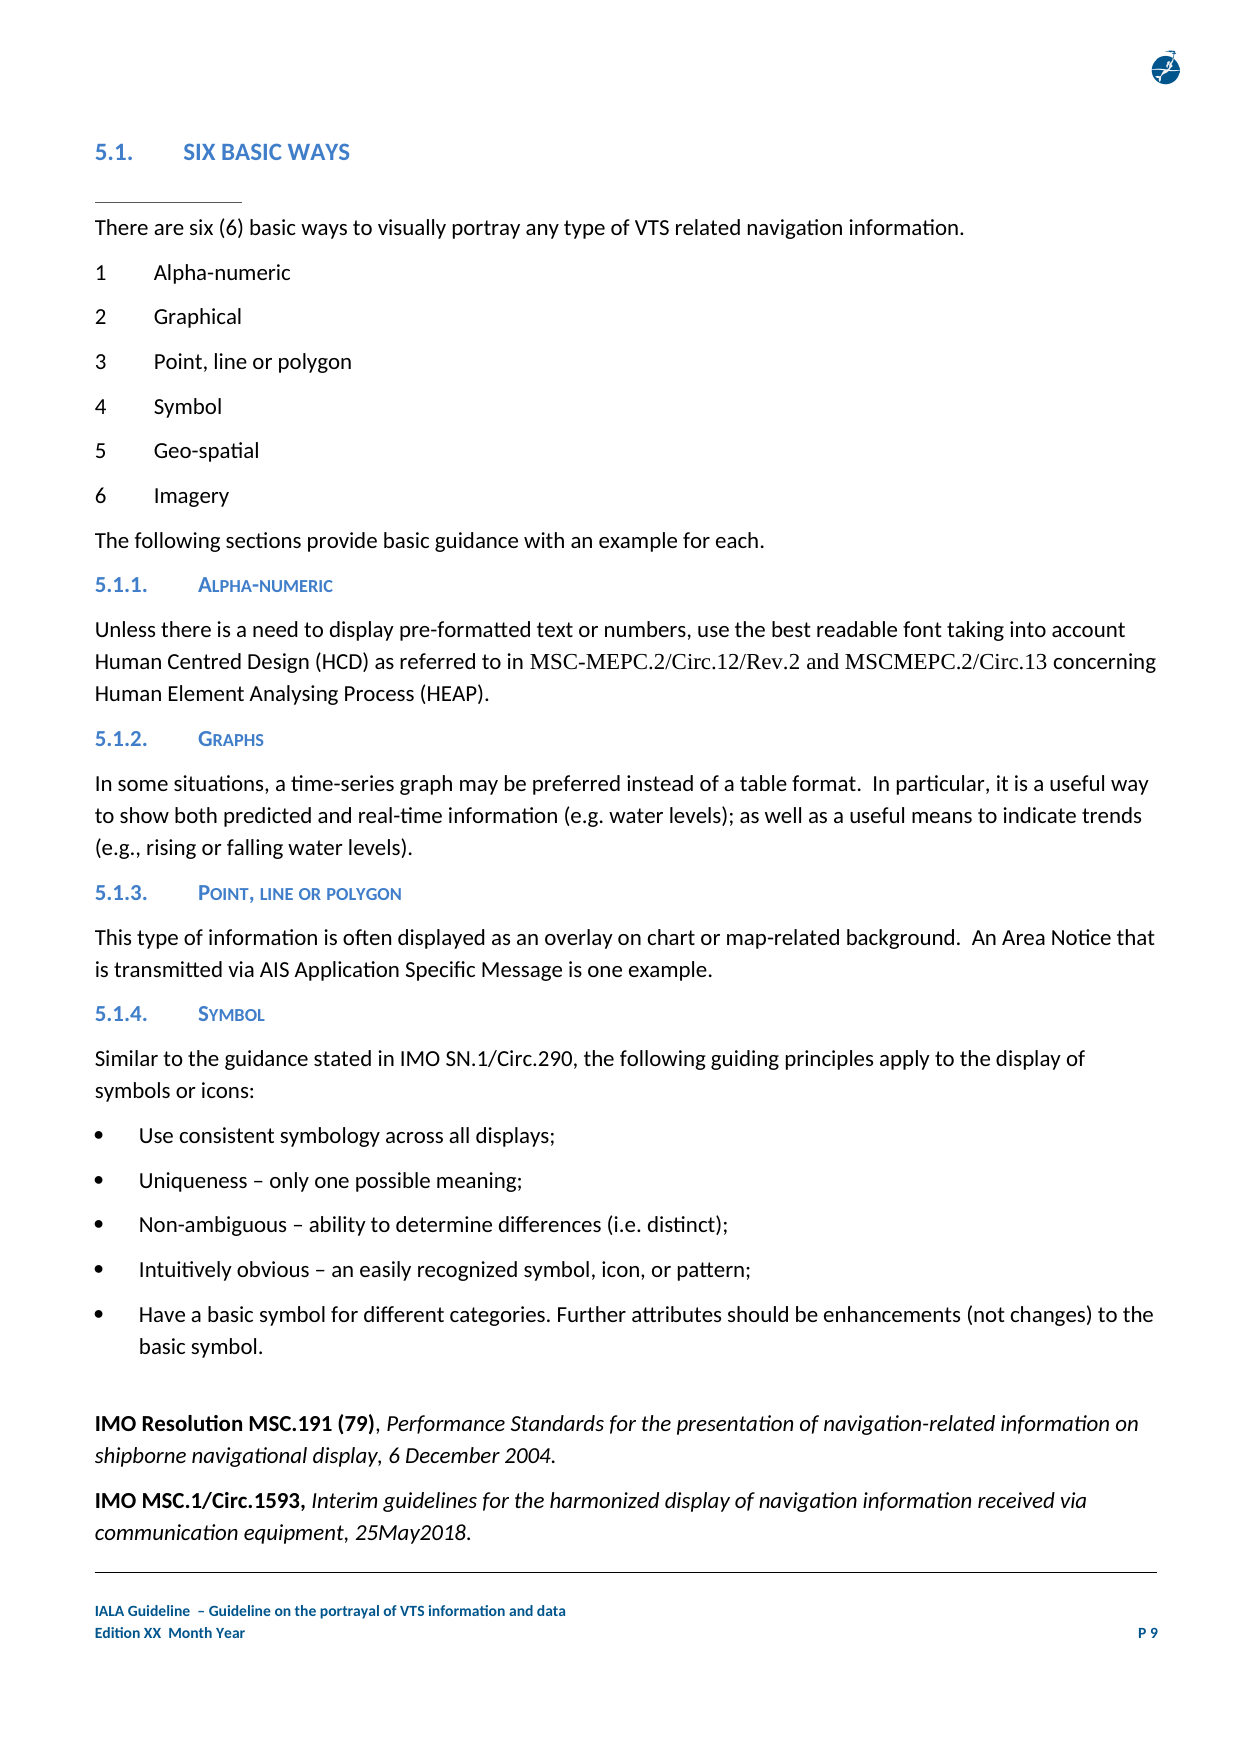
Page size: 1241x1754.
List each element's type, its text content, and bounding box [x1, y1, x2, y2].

text Non-ambiguous – ability to determine differences (i.e. distinct); [94, 1211, 1157, 1238]
text Unless there is a need to display pre-formatted text or numbers, use the best readable font taking into account Human Centred Design (HCD) as referred to in MSC-MEPC.2/Circ.12/Rev.2 and MSCMEPC.2/Circ.13 concerning Human Element Analysing Process (HEAP). [94, 615, 1157, 708]
list Geo-spatial [94, 436, 1157, 464]
text Similar to the guidance stated in IMO SN.1/Circ.290, the following guiding principles apply to the display of symbols or icons: [94, 1044, 1157, 1104]
subtitle Symbol [94, 999, 1157, 1028]
list Graphical [94, 302, 1157, 330]
text Intuitively obvious – an easily recognized symbol, icon, or pattern; [94, 1255, 1157, 1283]
list Alpha-numeric [94, 258, 1157, 286]
text This type of information is often displayed as an overlay on chart or map-related background. An Area Notice that is transmitted via AIS Application Specific Message is one example. [94, 923, 1157, 983]
text In some situations, a time-series graph may be preferred instead of a table format. In particular, it is a useful way to show both predicted and real-time information (e.g. water levels); as well as a useful means to indicate trends (e.g., rising or falling water levels). [94, 769, 1157, 861]
list IMO MSC.1/Circ.1593, Interim guidelines for the harmonized display of navigation information received via communication equipment, 25May2018. [94, 1486, 1157, 1546]
picture [1120, 0, 1239, 119]
subtitle Point, line or polygon [94, 878, 1157, 906]
list Symbol [94, 392, 1157, 420]
text Have a basic symbol for different categories. Further attributes should be enhancements (not changes) to the basic symbol. [94, 1300, 1157, 1360]
list Imagery [94, 481, 1157, 509]
text Uniqueness – only one possible meaning; [94, 1166, 1157, 1194]
subtitle Alpha-numeric [94, 571, 1157, 598]
text Use consistent symbology across all displays; [94, 1121, 1157, 1149]
text The following sections provide basic guidance with an example for each. [94, 526, 1157, 554]
list IMO Resolution MSC.191 (79), Performance Standards for the presentation of navigation-related information on shipborne navigational display, 6 December 2004. [94, 1377, 1157, 1469]
list Point, line or polygon [94, 347, 1157, 375]
subtitle Graphs [94, 724, 1157, 752]
text There are six (6) basic ways to visually portray any type of VTS related navigation information. [94, 213, 1157, 241]
subtitle Six basic ways [94, 136, 1157, 167]
